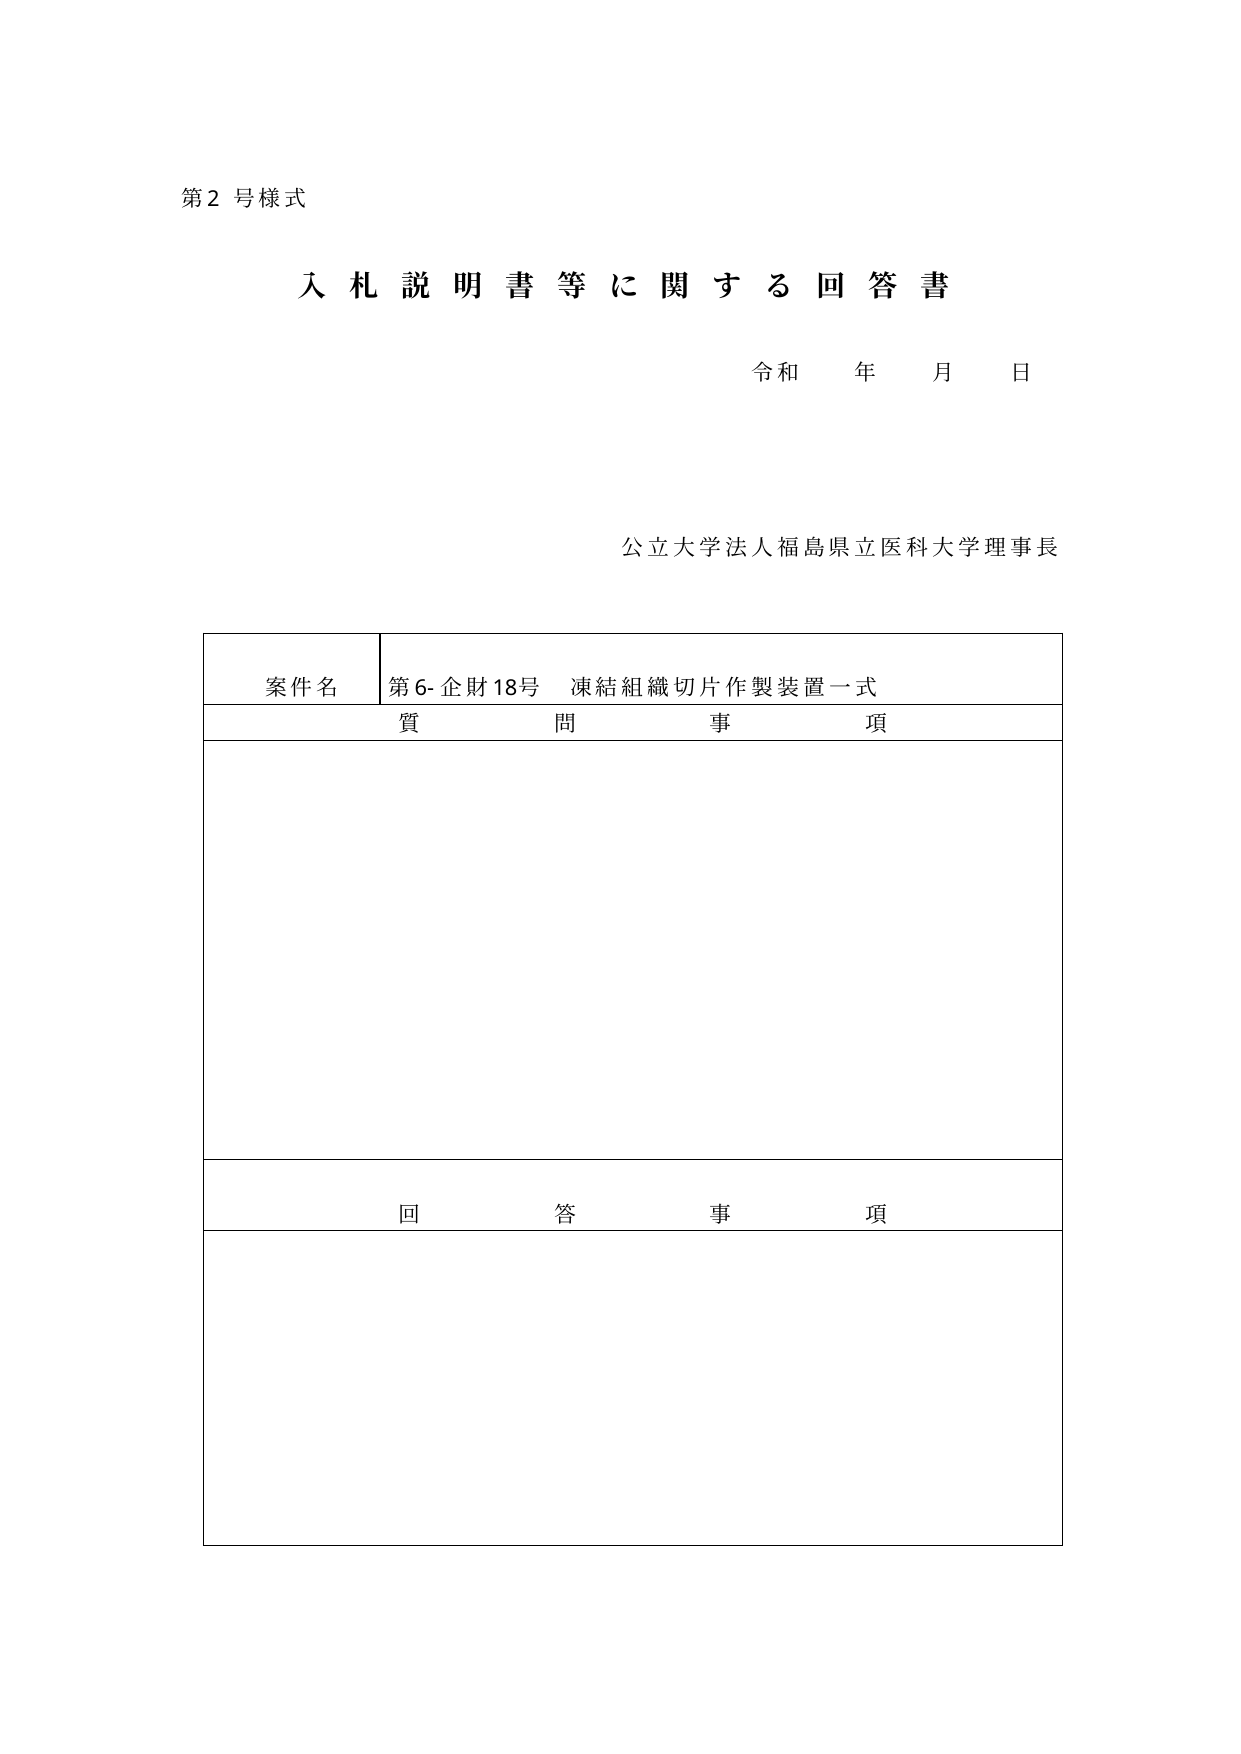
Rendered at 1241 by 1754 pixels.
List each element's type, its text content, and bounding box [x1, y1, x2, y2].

table_header 案件名 [204, 634, 379, 703]
table_cell [204, 741, 1062, 1159]
text 公立大学法人福島県立医科大学理事長 [181, 528, 1089, 563]
table_cell 回 答 事 項 [204, 1160, 1062, 1230]
text 令和 年 月 日 [181, 353, 1089, 388]
table_header 第6-企財18号 凍結組織切片作製装置一式 [381, 634, 1062, 703]
table_cell [204, 1231, 1062, 1545]
text 第2号様式 [181, 179, 1089, 214]
table_cell 質 問 事 項 [204, 705, 1062, 739]
text 入札説明書等に関する回答書 [181, 249, 1089, 319]
